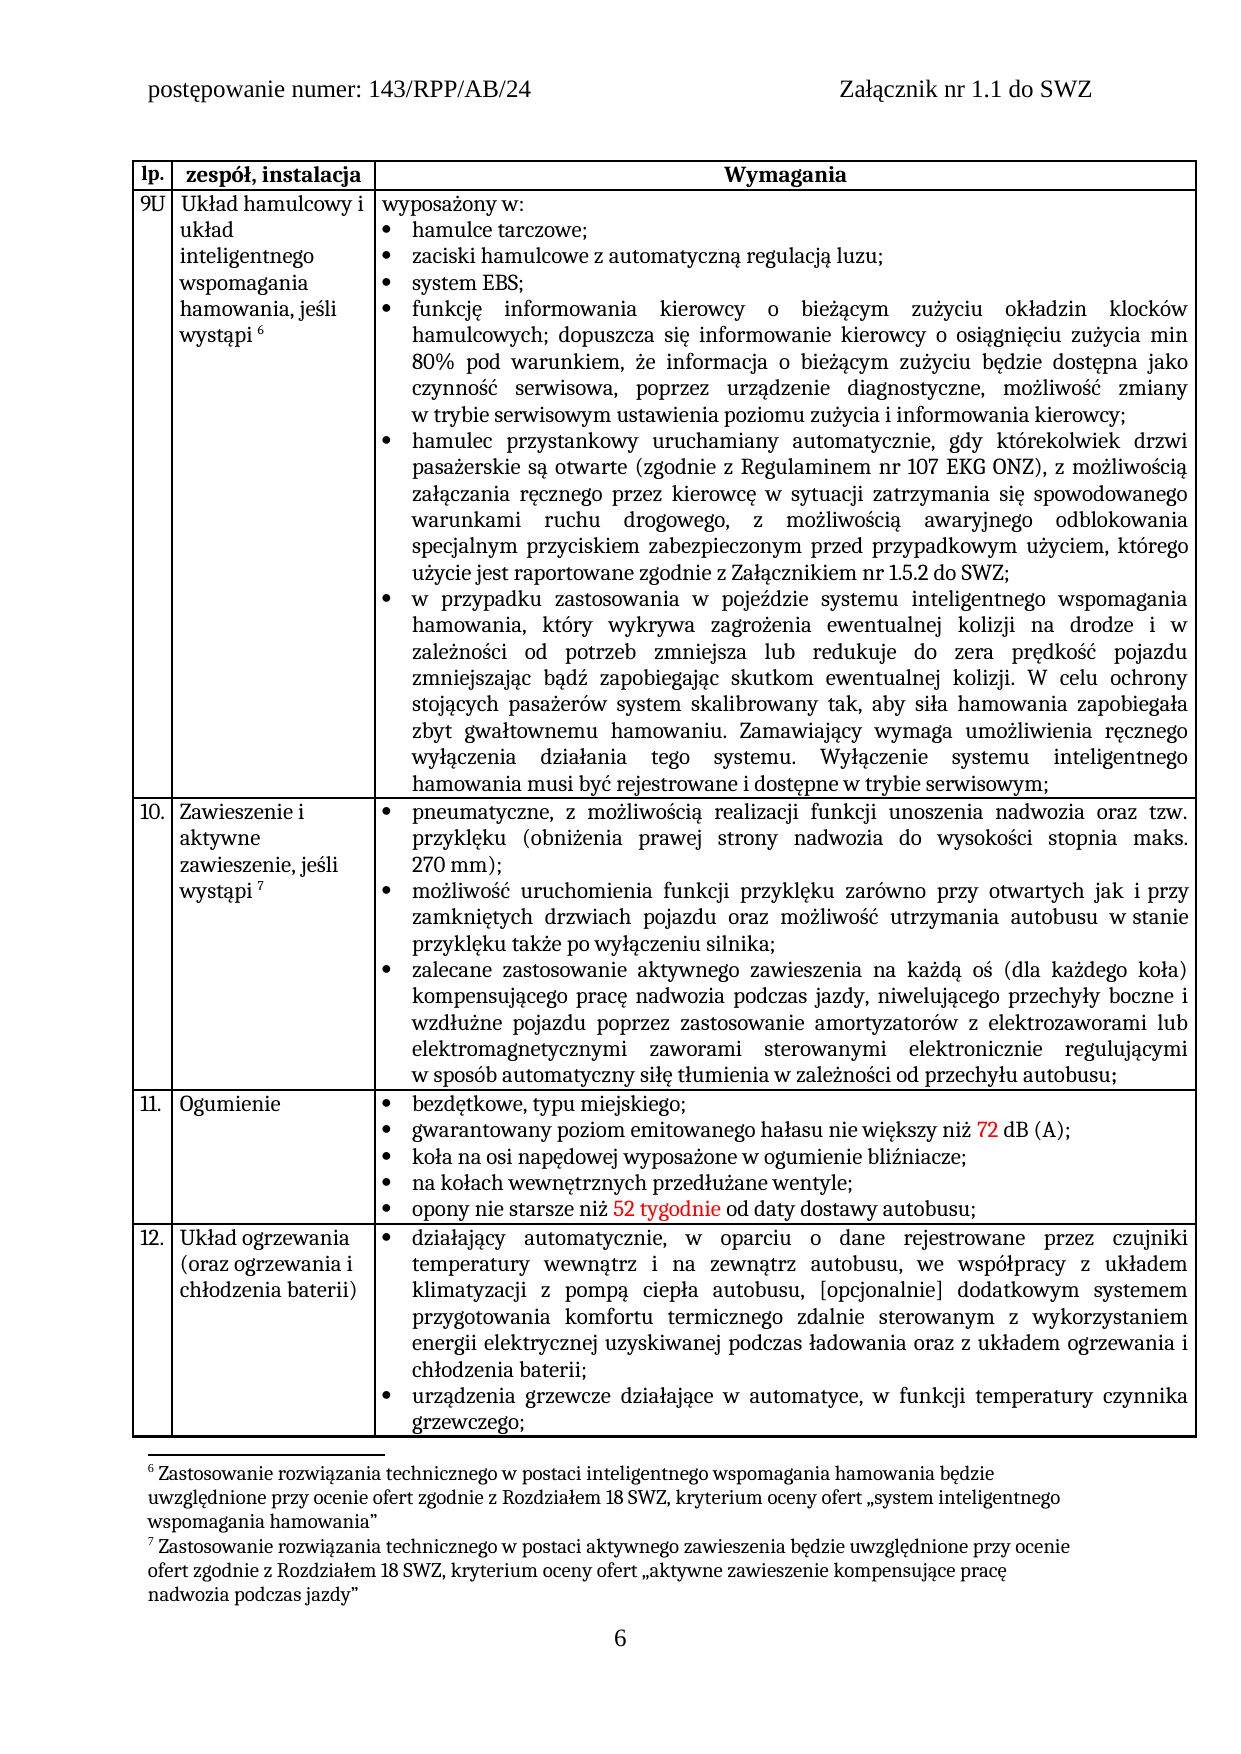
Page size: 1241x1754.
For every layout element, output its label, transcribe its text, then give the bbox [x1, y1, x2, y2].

table_header lp. [134, 162, 171, 188]
table_cell U Układ hamulcowy i układ inteligentnego wspomagania hamowania, jeśli wystąpi [173, 191, 374, 797]
table_cell wyposażony w: hamulce tarczowe; zaciski hamulcowe z automatyczną regulacją luzu; system EBS; funkcję informowania kierowcy o bieżącym zużyciu okładzin klocków hamulcowych; dopuszcza się informowanie kierowcy o osiągnięciu zużycia min 80% pod warunkiem, że informacja o bieżącym zużyciu będzie dostępna jako czynność serwisowa, poprzez urządzenie diagnostyczne, możliwość zmiany w trybie serwisowym ustawienia poziomu zużycia i informowania kierowcy; hamulec przystankowy uruchamiany automatycznie, gdy którekolwiek drzwi pasażerskie są otwarte (zgodnie z Regulaminem nr 107 EKG ONZ), z możliwością załączania ręcznego przez kierowcę w sytuacji zatrzymania się spowodowanego warunkami ruchu drogowego, z możliwością awaryjnego odblokowania specjalnym przyciskiem zabezpieczonym przed przypadkowym użyciem, którego użycie jest raportowane zgodnie z Załącznikiem nr 1.5.2 do SWZ; w przypadku zastosowania w pojeździe systemu inteligentnego wspomagania hamowania, który wykrywa zagrożenia ewentualnej kolizji na drodze i w zależności od potrzeb zmniejsza lub redukuje do zera prędkość pojazdu zmniejszając bądź zapobiegając skutkom ewentualnej kolizji. W celu ochrony stojących pasażerów system skalibrowany tak, aby siła hamowania zapobiegała zbyt gwałtownemu hamowaniu. Zamawiający wymaga umożliwienia ręcznego wyłączenia działania tego systemu. Wyłączenie systemu inteligentnego hamowania musi być rejestrowane i dostępne w trybie serwisowym; [376, 191, 1195, 797]
table_header zespół, instalacja [173, 162, 374, 188]
table_cell pneumatyczne, z możliwością realizacji funkcji unoszenia nadwozia oraz tzw. przyklęku (obniżenia prawej strony nadwozia do wysokości stopnia maks. 270 mm); możliwość uruchomienia funkcji przyklęku zarówno przy otwartych jak i przy zamkniętych drzwiach pojazdu oraz możliwość utrzymania autobusu w stanie przyklęku także po wyłączeniu silnika; zalecane zastosowanie aktywnego zawieszenia na każdą oś (dla każdego koła) kompensującego pracę nadwozia podczas jazdy, niwelującego przechyły boczne i wzdłużne pojazdu poprzez zastosowanie amortyzatorów z elektrozaworami lub elektromagnetycznymi zaworami sterowanymi elektronicznie regulującymi w sposób automatyczny siłę tłumienia w zależności od przechyłu autobusu; [376, 799, 1195, 1089]
table_cell [134, 1091, 171, 1222]
table_cell bezdętkowe, typu miejskiego; gwarantowany poziom emitowanego hałasu nie większy niż 72 dB (A); koła na osi napędowej wyposażone w ogumienie bliźniacze; na kołach wewnętrznych przedłużane wentyle; opony nie starsze niż 52 tygodnie od daty dostawy autobusu; [376, 1091, 1195, 1222]
table_cell Zawieszenie i aktywne zawieszenie, jeśli wystąpi [173, 799, 374, 1089]
table_cell Ogumienie [173, 1091, 374, 1222]
table_header Wymagania [376, 162, 1195, 188]
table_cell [173, 1225, 374, 1435]
table_cell [134, 191, 171, 797]
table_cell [376, 1225, 1195, 1435]
table_cell [134, 1225, 171, 1435]
table_cell [134, 799, 171, 1089]
